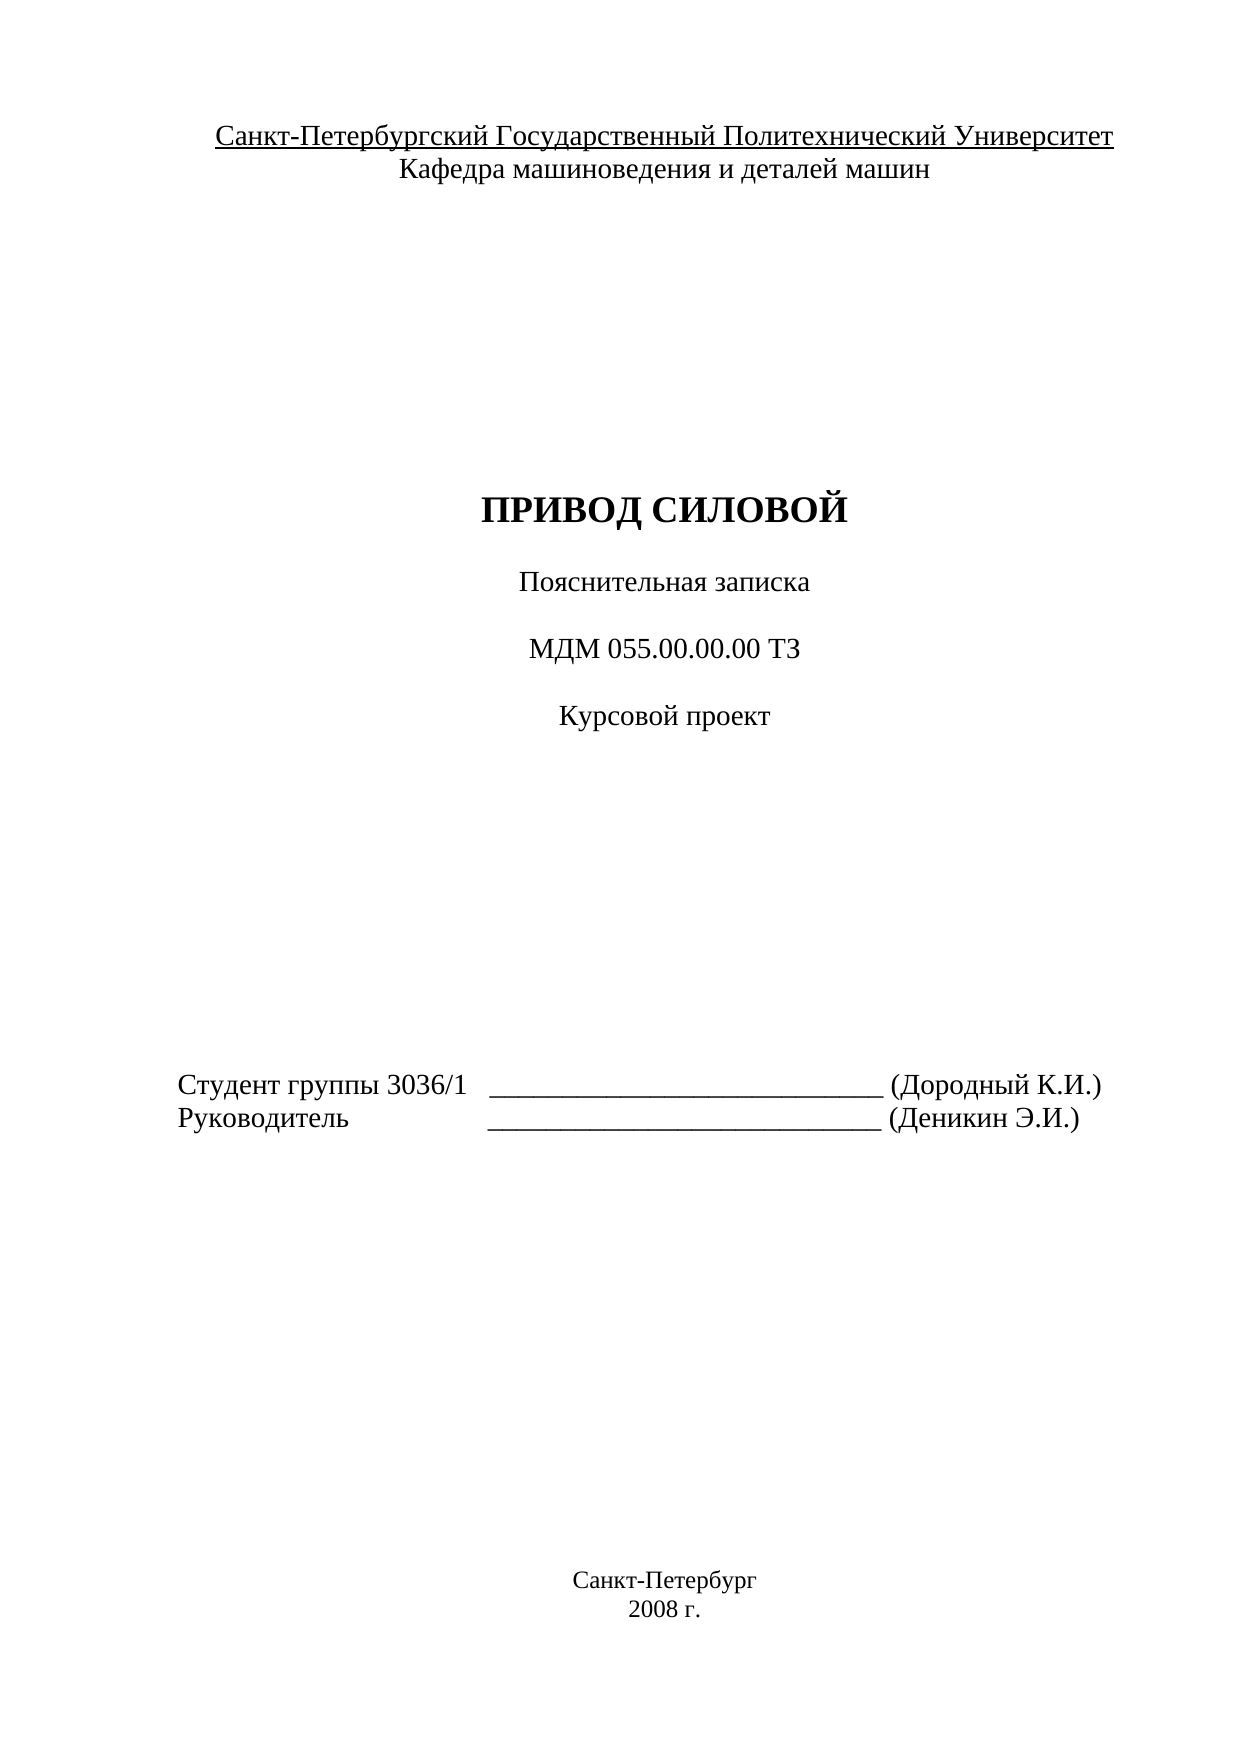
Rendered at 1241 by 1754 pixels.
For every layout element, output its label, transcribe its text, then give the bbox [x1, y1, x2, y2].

subtitle Санкт-Петербургский Государственный Политехнический Университет [177, 118, 1152, 152]
subtitle Студент группы 3036/1 ___________________________ (Дородный К.И.) [177, 1067, 1152, 1100]
text МДМ 055.00.00.00 ТЗ [177, 631, 1152, 664]
text Санкт-Петербург [177, 1565, 1152, 1594]
subtitle Руководитель ___________________________ (Деникин Э.И.) [177, 1100, 1152, 1134]
text . [177, 1594, 1152, 1623]
subtitle ПРИВОД СИЛОВОЙ [177, 487, 1152, 530]
text Курсовой проект [177, 698, 1152, 731]
subtitle Кафедра машиноведения и деталей машин [177, 152, 1152, 185]
subtitle Пояснительная записка [177, 564, 1152, 597]
